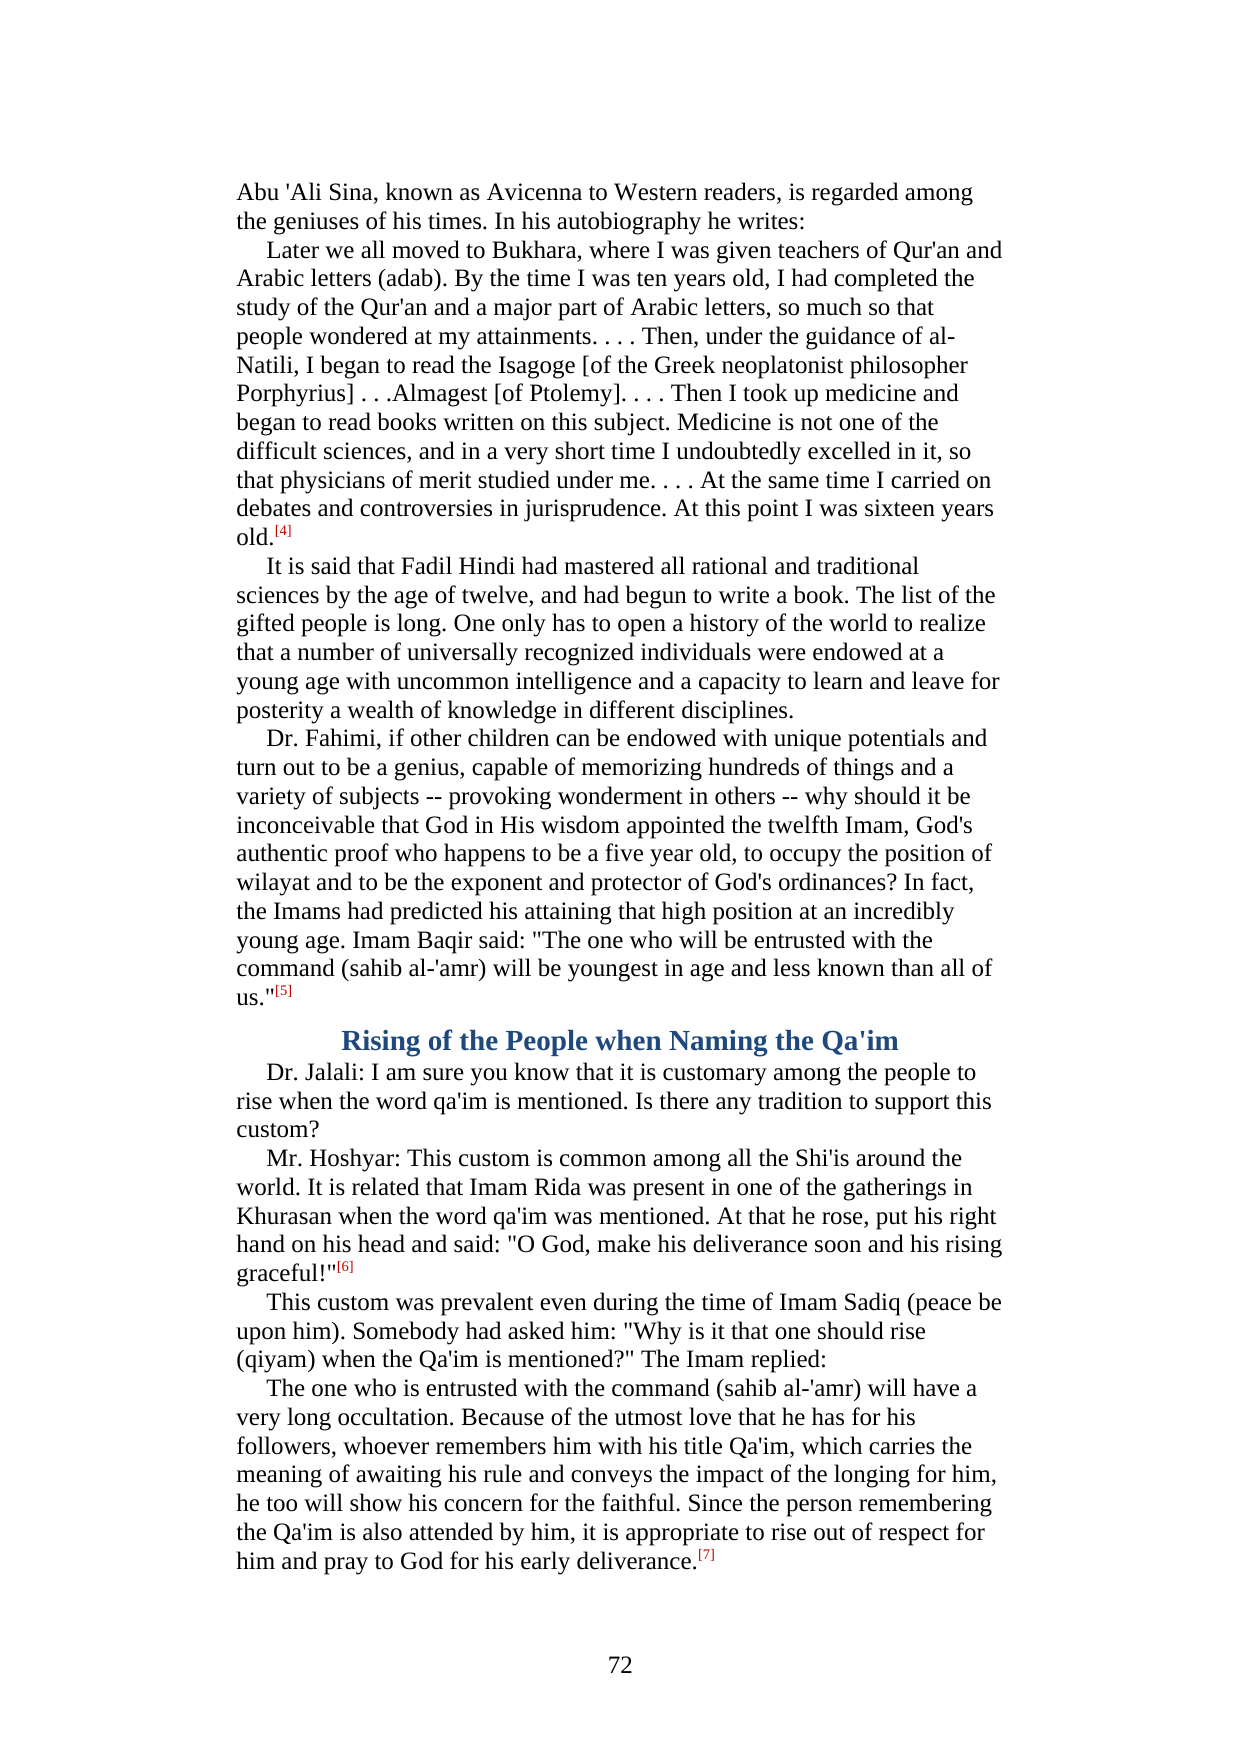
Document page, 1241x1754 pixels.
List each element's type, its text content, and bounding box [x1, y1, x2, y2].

subtitle Rising of the People when Naming the Qa'im [236, 1023, 1004, 1057]
text Mr. Hoshyar: This custom is common among all the Shi'is around the world. It is related that Imam Rida was present in one of the gatherings in Khurasan when the word qa'im was mentioned. At that he rose, put his right hand on his head and said: "O God, make his deliverance soon and his rising graceful!"[6] [236, 1143, 1004, 1287]
text The one who is entrusted with the command (sahib al-'amr) will have a very long occultation. Because of the utmost love that he has for his followers, whoever remembers him with his title Qa'im, which carries the meaning of awaiting his rule and conveys the impact of the longing for him, he too will show his concern for the faithful. Since the person remembering the Qa'im is also attended by him, it is appropriate to rise out of respect for him and pray to God for his early deliverance.[7] [236, 1373, 1004, 1574]
text Later we all moved to Bukhara, where I was given teachers of Qur'an and Arabic letters (adab). By the time I was ten years old, I had completed the study of the Qur'an and a major part of Arabic letters, so much so that people wondered at my attainments. . . . Then, under the guidance of al-Natili, I began to read the Isagoge [of the Greek neoplatonist philosopher Porphyrius] . . .Almagest [of Ptolemy]. . . . Then I took up medicine and began to read books written on this subject. Medicine is not one of the difficult sciences, and in a very short time I undoubtedly excelled in it, so that physicians of merit studied under me. . . . At the same time I carried on debates and controversies in jurisprudence. At this point I was sixteen years old.[4] [236, 235, 1004, 551]
text This custom was prevalent even during the time of Imam Sadiq (peace be upon him). Somebody had asked him: "Why is it that one should rise (qiyam) when the Qa'im is mentioned?" The Imam replied: [236, 1287, 1004, 1373]
text It is said that Fadil Hindi had mastered all rational and traditional sciences by the age of twelve, and had begun to write a book. The list of the gifted people is long. One only has to open a history of the world to realize that a number of universally recognized individuals were endowed at a young age with uncommon intelligence and a capacity to learn and leave for posterity a wealth of knowledge in different disciplines. [236, 551, 1004, 723]
text Dr. Fahimi, if other children can be endowed with unique potentials and turn out to be a genius, capable of memorizing hundreds of things and a variety of subjects -- provoking wonderment in others -- why should it be inconceivable that God in His wisdom appointed the twelfth Imam, God's authentic proof who happens to be a five year old, to occupy the position of wilayat and to be the exponent and protector of God's ordinances? In fact, the Imams had predicted his attaining that high position at an incredibly young age. Imam Baqir said: "The one who will be entrusted with the command (sahib al-'amr) will be youngest in age and less known than all of us."[5] [236, 723, 1004, 1011]
text Dr. Jalali: I am sure you know that it is customary among the people to rise when the word qa'im is mentioned. Is there any tradition to support this custom? [236, 1057, 1004, 1143]
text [236, 177, 1004, 235]
